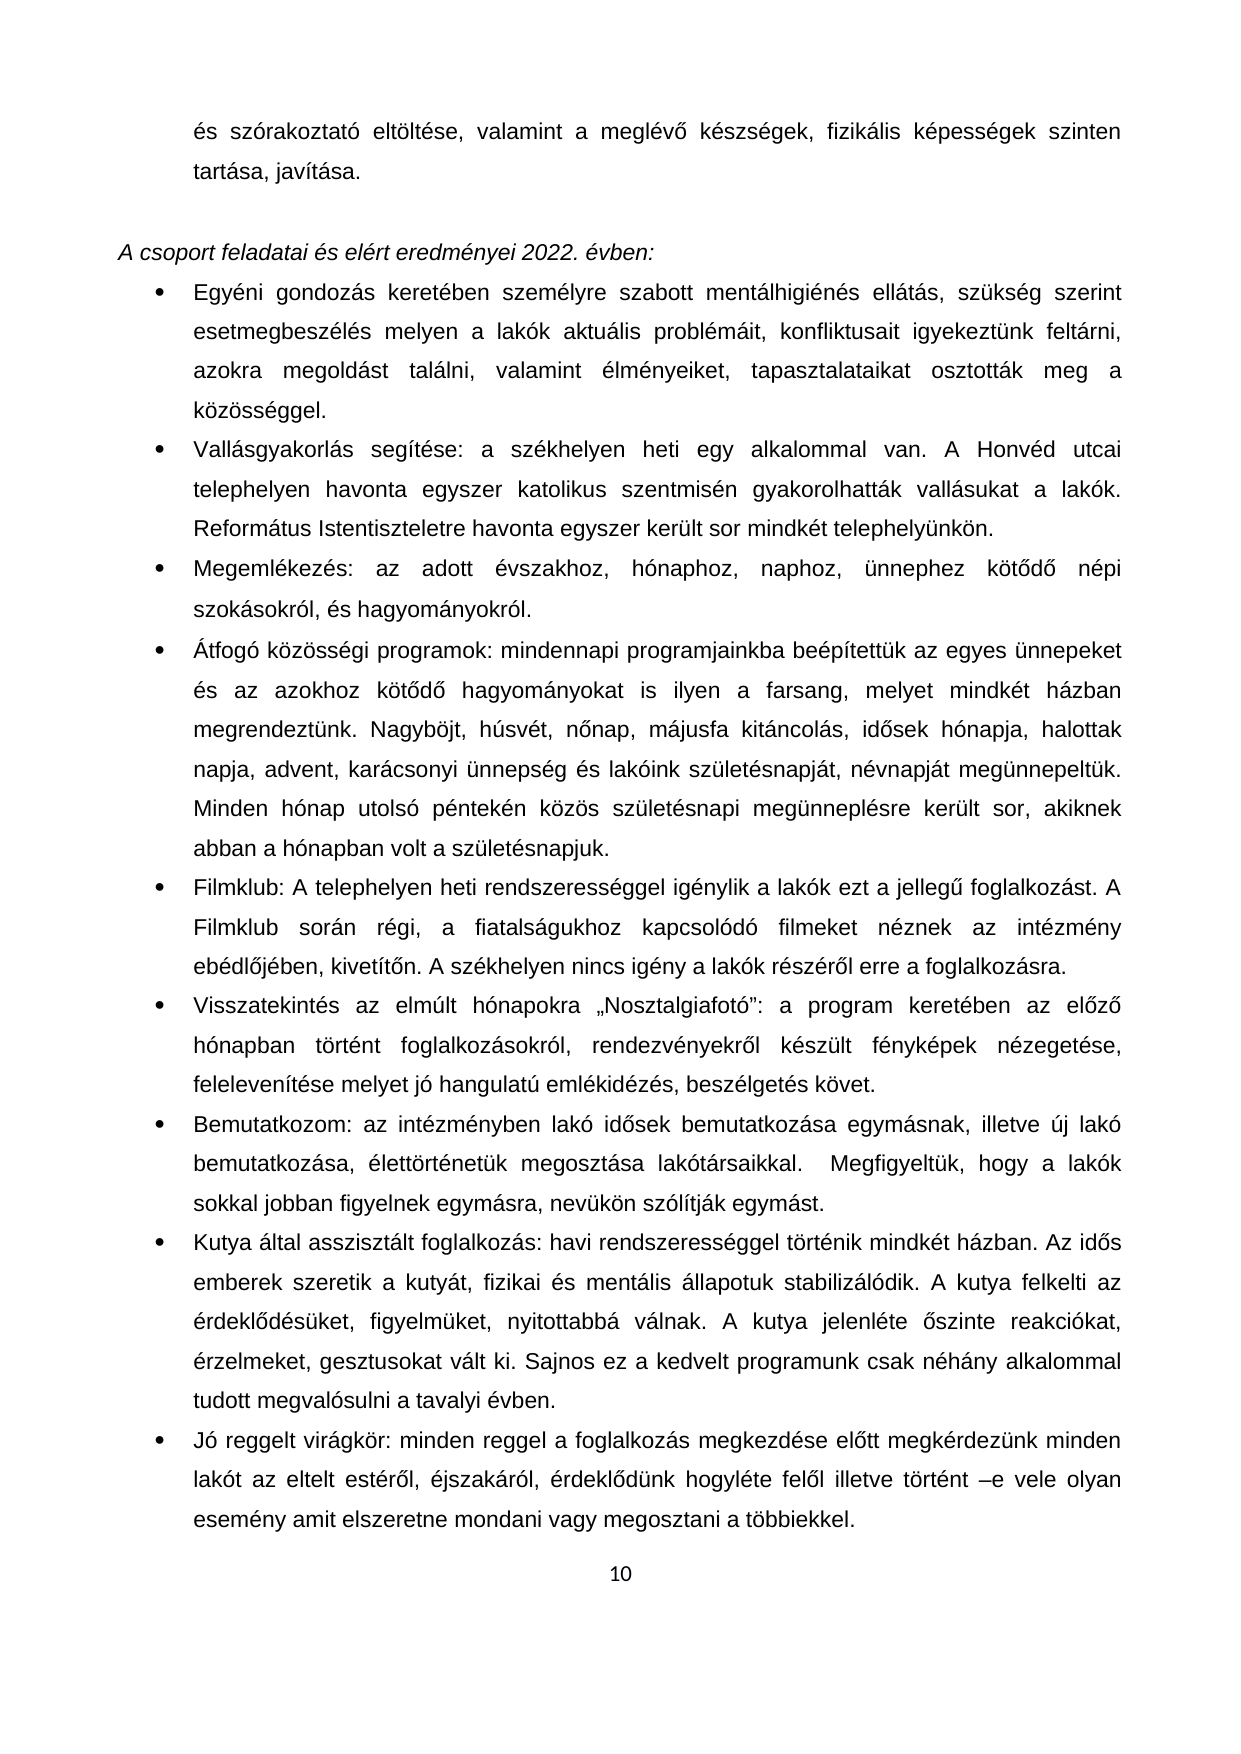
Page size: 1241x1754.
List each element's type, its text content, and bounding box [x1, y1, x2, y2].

list Egyéni gondozás keretében személyre szabott mentálhigiénés ellátás, szükség szerint esetmegbeszélés melyen a lakók aktuális problémáit, konfliktusait igyekeztünk feltárni, azokra megoldást találni, valamint élményeiket, tapasztalataikat osztották meg a közösséggel. [156, 278, 1122, 423]
list Vallásgyakorlás segítése: a székhelyen heti egy alkalommal van. A Honvéd utcai telephelyen havonta egyszer katolikus szentmisén gyakorolhatták vallásukat a lakók. Református Istentiszteletre havonta egyszer került sor mindkét telephelyünkön. [156, 436, 1122, 542]
list Megemlékezés: az adott évszakhoz, hónaphoz, naphoz, ünnephez kötődő népi szokásokról, és hagyományokról. [156, 555, 1122, 623]
list Kutya által asszisztált foglalkozás: havi rendszerességgel történik mindkét házban. Az idős emberek szeretik a kutyát, fizikai és mentális állapotuk stabilizálódik. A kutya felkelti az érdeklődésüket, figyelmüket, nyitottabbá válnak. A kutya jelenléte őszinte reakciókat, érzelmeket, gesztusokat vált ki. Sajnos ez a kedvelt programunk csak néhány alkalommal tudott megvalósulni a tavalyi évben. [156, 1229, 1122, 1414]
list Átfogó közösségi programok: mindennapi programjainkba beépítettük az egyes ünnepeket és az azokhoz kötődő hagyományokat is ilyen a farsang, melyet mindkét házban megrendeztünk. Nagyböjt, húsvét, nőnap, májusfa kitáncolás, idősek hónapja, halottak napja, advent, karácsonyi ünnepség és lakóink születésnapját, névnapját megünnepeltük. Minden hónap utolsó péntekén közös születésnapi megünneplésre került sor, akiknek abban a hónapban volt a születésnapjuk. [156, 637, 1122, 861]
text A csoport feladatai és elért eredményei 2022. évben: [118, 239, 1122, 265]
list Jó reggelt virágkör: minden reggel a foglalkozás megkezdése előtt megkérdezünk minden lakót az eltelt estéről, éjszakáról, érdeklődünk hogyléte felől illetve történt –e vele olyan esemény amit elszeretne mondani vagy megosztani a többiekkel. [156, 1427, 1122, 1532]
list Bemutatkozom: az intézményben lakó idősek bemutatkozása egymásnak, illetve új lakó bemutatkozása, élettörténetük megosztása lakótársaikkal. Megfigyeltük, hogy a lakók sokkal jobban figyelnek egymásra, nevükön szólítják egymást. [156, 1111, 1122, 1216]
list Filmklub: A telephelyen heti rendszerességgel igénylik a lakók ezt a jellegű foglalkozást. A Filmklub során régi, a fiatalságukhoz kapcsolódó filmeket néznek az intézmény ebédlőjében, kivetítőn. A székhelyen nincs igény a lakók részéről erre a foglalkozásra. [156, 874, 1122, 979]
list Visszatekintés az elmúlt hónapokra „Nosztalgiafotó”: a program keretében az előző hónapban történt foglalkozásokról, rendezvényekről készült fényképek nézegetése, felelevenítése melyet jó hangulatú emlékidézés, beszélgetés követ. [156, 992, 1122, 1098]
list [156, 118, 1122, 184]
